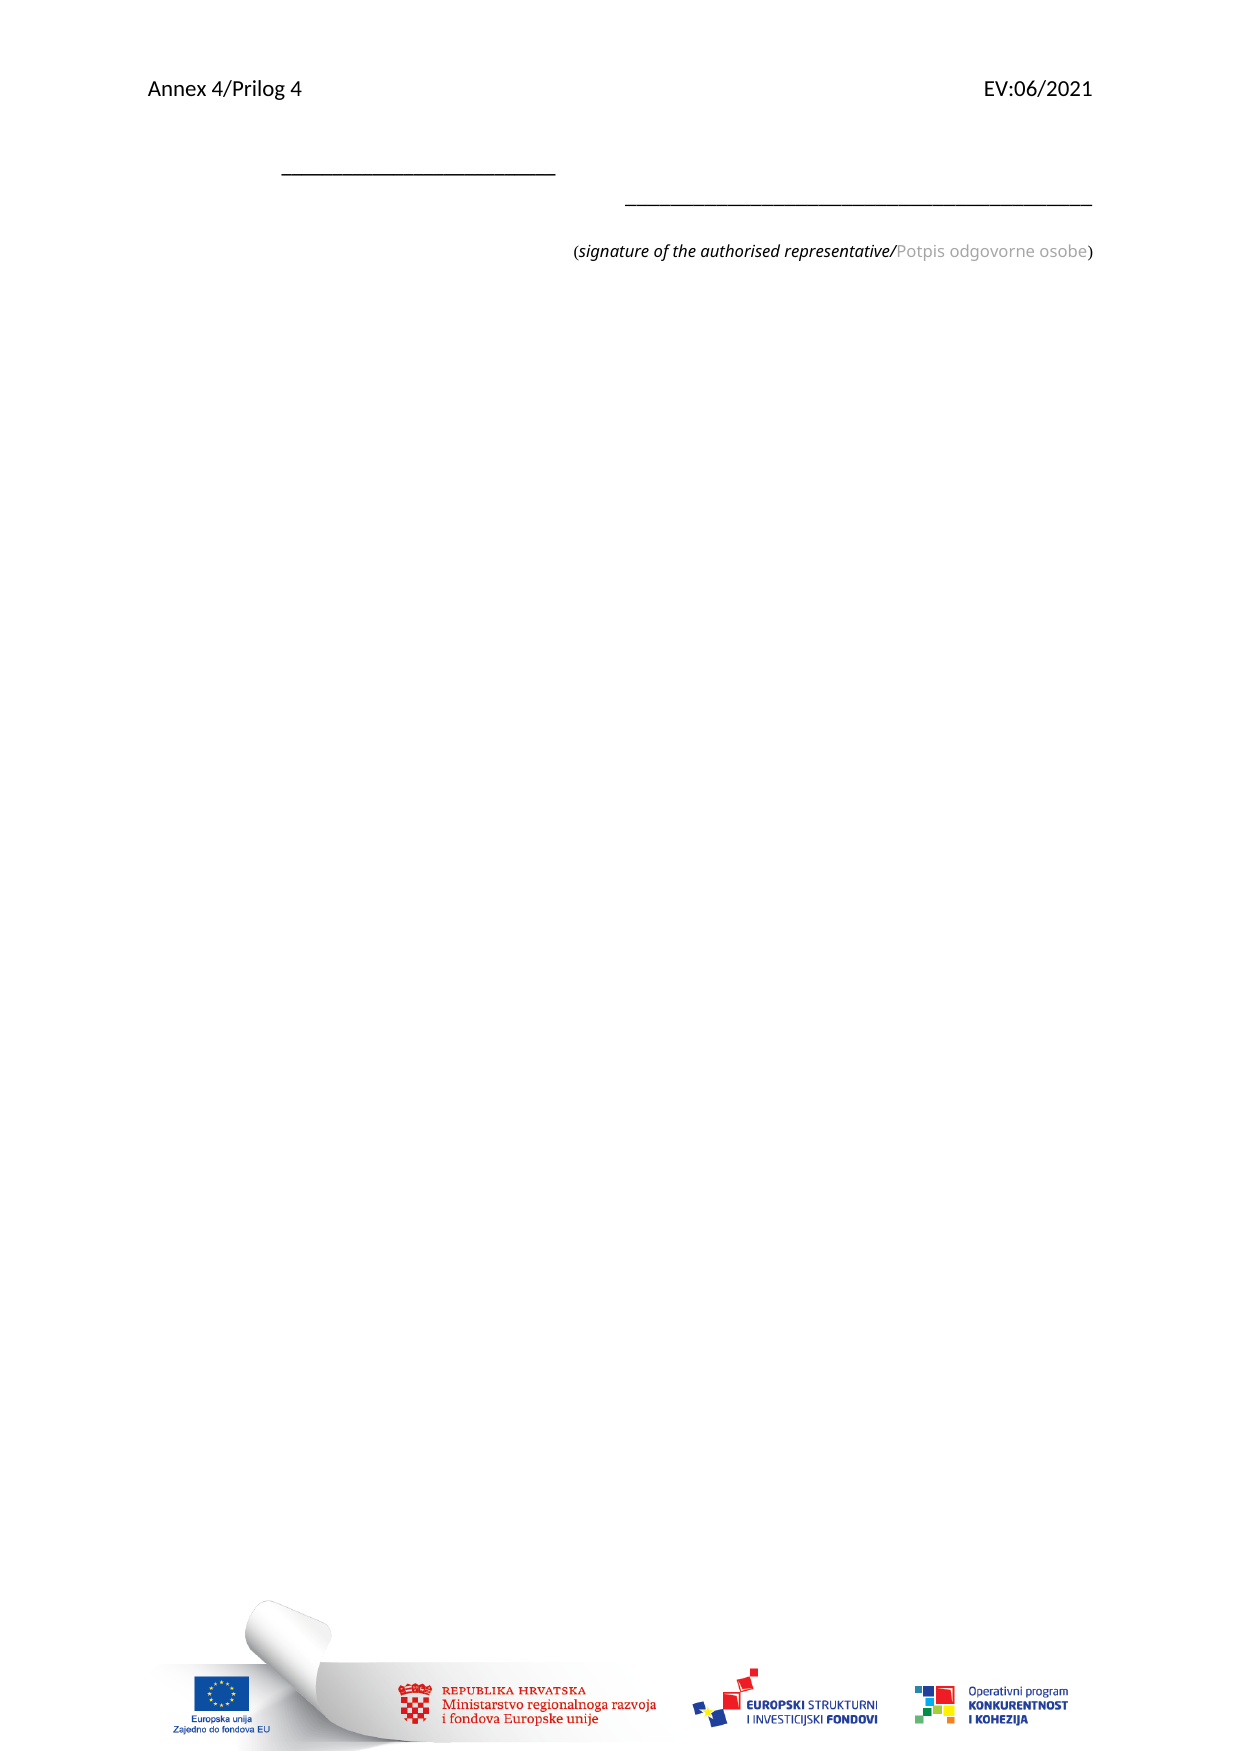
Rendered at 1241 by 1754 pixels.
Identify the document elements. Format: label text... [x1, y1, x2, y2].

text (signature of the authorised representative/Potpis odgovorne osobe) [148, 239, 1093, 262]
picture [147, 1586, 1093, 1751]
text ___________________________ _________________________________________ [148, 148, 1093, 210]
